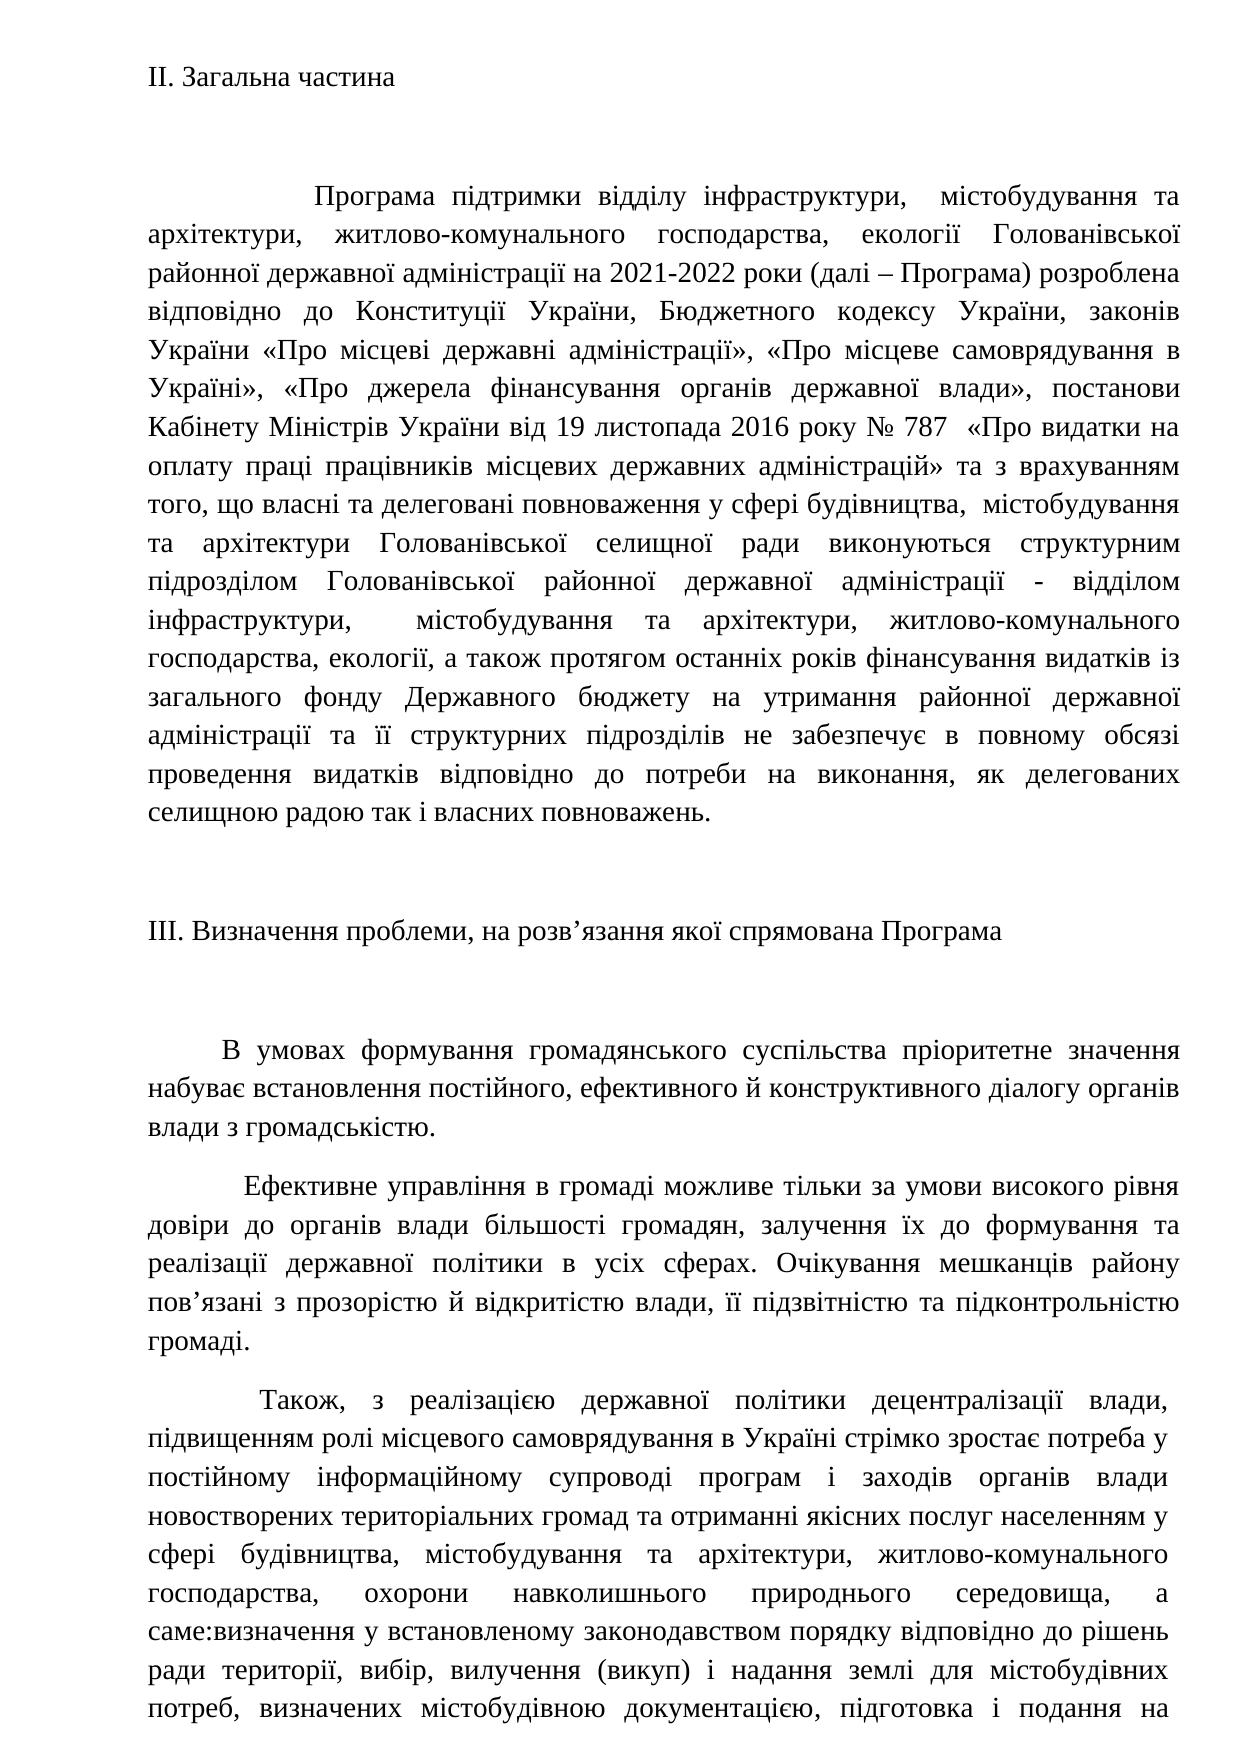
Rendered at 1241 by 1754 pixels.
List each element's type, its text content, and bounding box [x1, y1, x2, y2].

text Ефективне управління в громаді можливе тільки за умови високого рівня довіри до органів влади більшості громадян, залучення їх до формування та реалізації державної політики в усіх сферах. Очікування мешканців району пов’язані з прозорістю й відкритістю влади, її підзвітністю та підконтрольністю громаді. [148, 1168, 1181, 1356]
text ІІ. Загальна частина [148, 59, 1181, 93]
text ІІІ. Визначення проблеми, на розв’язання якої спрямована Програма [148, 913, 1181, 947]
text Програма підтримки відділу інфраструктури, містобудування та архітектури, житлово-комунального господарства, екології Голованівської районної державної адміністрації на 2021-2022 роки (далі – Програма) розроблена відповідно до Конституції України, Бюджетного кодексу України, законів України «Про місцеві державні адміністрації», «Про місцеве самоврядування в Україні», «Про джерела фінансування органів державної влади», постанови Кабінету Міністрів України від 19 листопада 2016 року № 787 «Про видатки на оплату праці працівників місцевих державних адміністрацій» та з врахуванням того, що власні та делеговані повноваження у сфері будівництва, містобудування та архітектури Голованівської селищної ради виконуються структурним підрозділом Голованівської районної державної адміністрації - відділом інфраструктури, містобудування та архітектури, житлово-комунального господарства, екології, а також протягом останніх років фінансування видатків із загального фонду Державного бюджету на утримання районної державної адміністрації та її структурних підрозділів не забезпечує в повному обсязі проведення видатків відповідно до потреби на виконання, як делегованих селищною радою так і власних повноважень. [148, 178, 1181, 828]
text В умовах формування громадянського суспільства пріоритетне значення набуває встановлення постійного, ефективного й конструктивного діалогу органів влади з громадськістю. [148, 1032, 1181, 1143]
